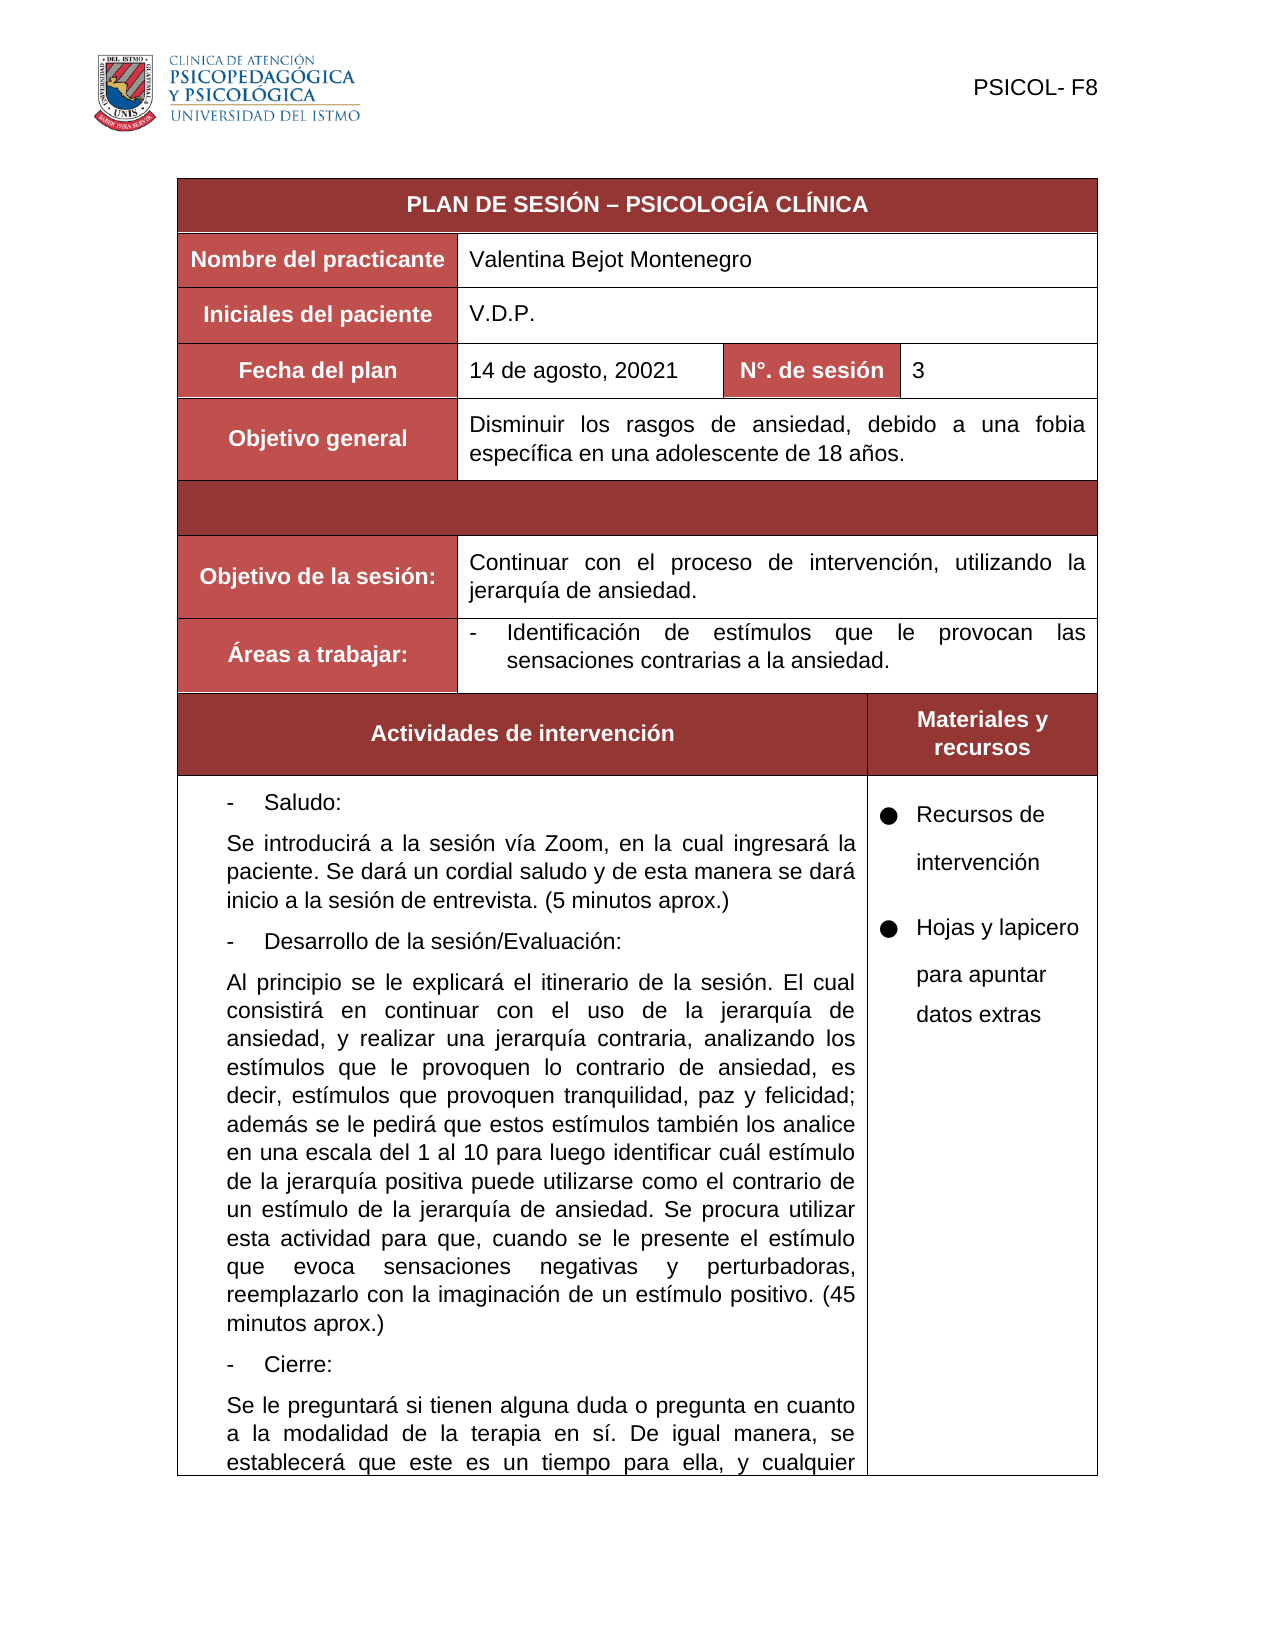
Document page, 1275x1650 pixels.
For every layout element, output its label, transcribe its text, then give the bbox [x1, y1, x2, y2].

picture [42, 25, 422, 166]
table_cell Áreas a trabajar: [178, 619, 457, 692]
table_cell Objetivo general [178, 399, 457, 480]
table_cell N°. de sesión [724, 344, 900, 397]
table_cell Materiales y recursos [868, 694, 1097, 775]
table_cell V.D.P. [458, 288, 1097, 343]
table_cell Continuar con el proceso de intervención, utilizando la jerarquía de ansiedad. [458, 536, 1097, 618]
table_cell [178, 481, 1097, 535]
table_cell Fecha del plan [178, 344, 457, 397]
table_cell 14 de agosto, 20021 [458, 344, 723, 397]
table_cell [868, 776, 1097, 1475]
table_cell Disminuir los rasgos de ansiedad, debido a una fobia específica en una adolescente de 18 años. [458, 399, 1097, 480]
table_cell Nombre del practicante [178, 234, 457, 287]
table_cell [178, 776, 867, 1475]
table_cell Identificación de estímulos que le provocan las sensaciones contrarias a la ansiedad. [458, 619, 1097, 692]
table_cell Valentina Bejot Montenegro [458, 234, 1097, 287]
table_cell Actividades de intervención [178, 694, 867, 775]
table_cell Objetivo de la sesión: [178, 536, 457, 618]
table_cell Iniciales del paciente [178, 288, 457, 343]
table_cell 3 [901, 344, 1097, 397]
table_header PLAN DE SESIÓN – PSICOLOGÍA CLÍNICA [178, 179, 1097, 232]
